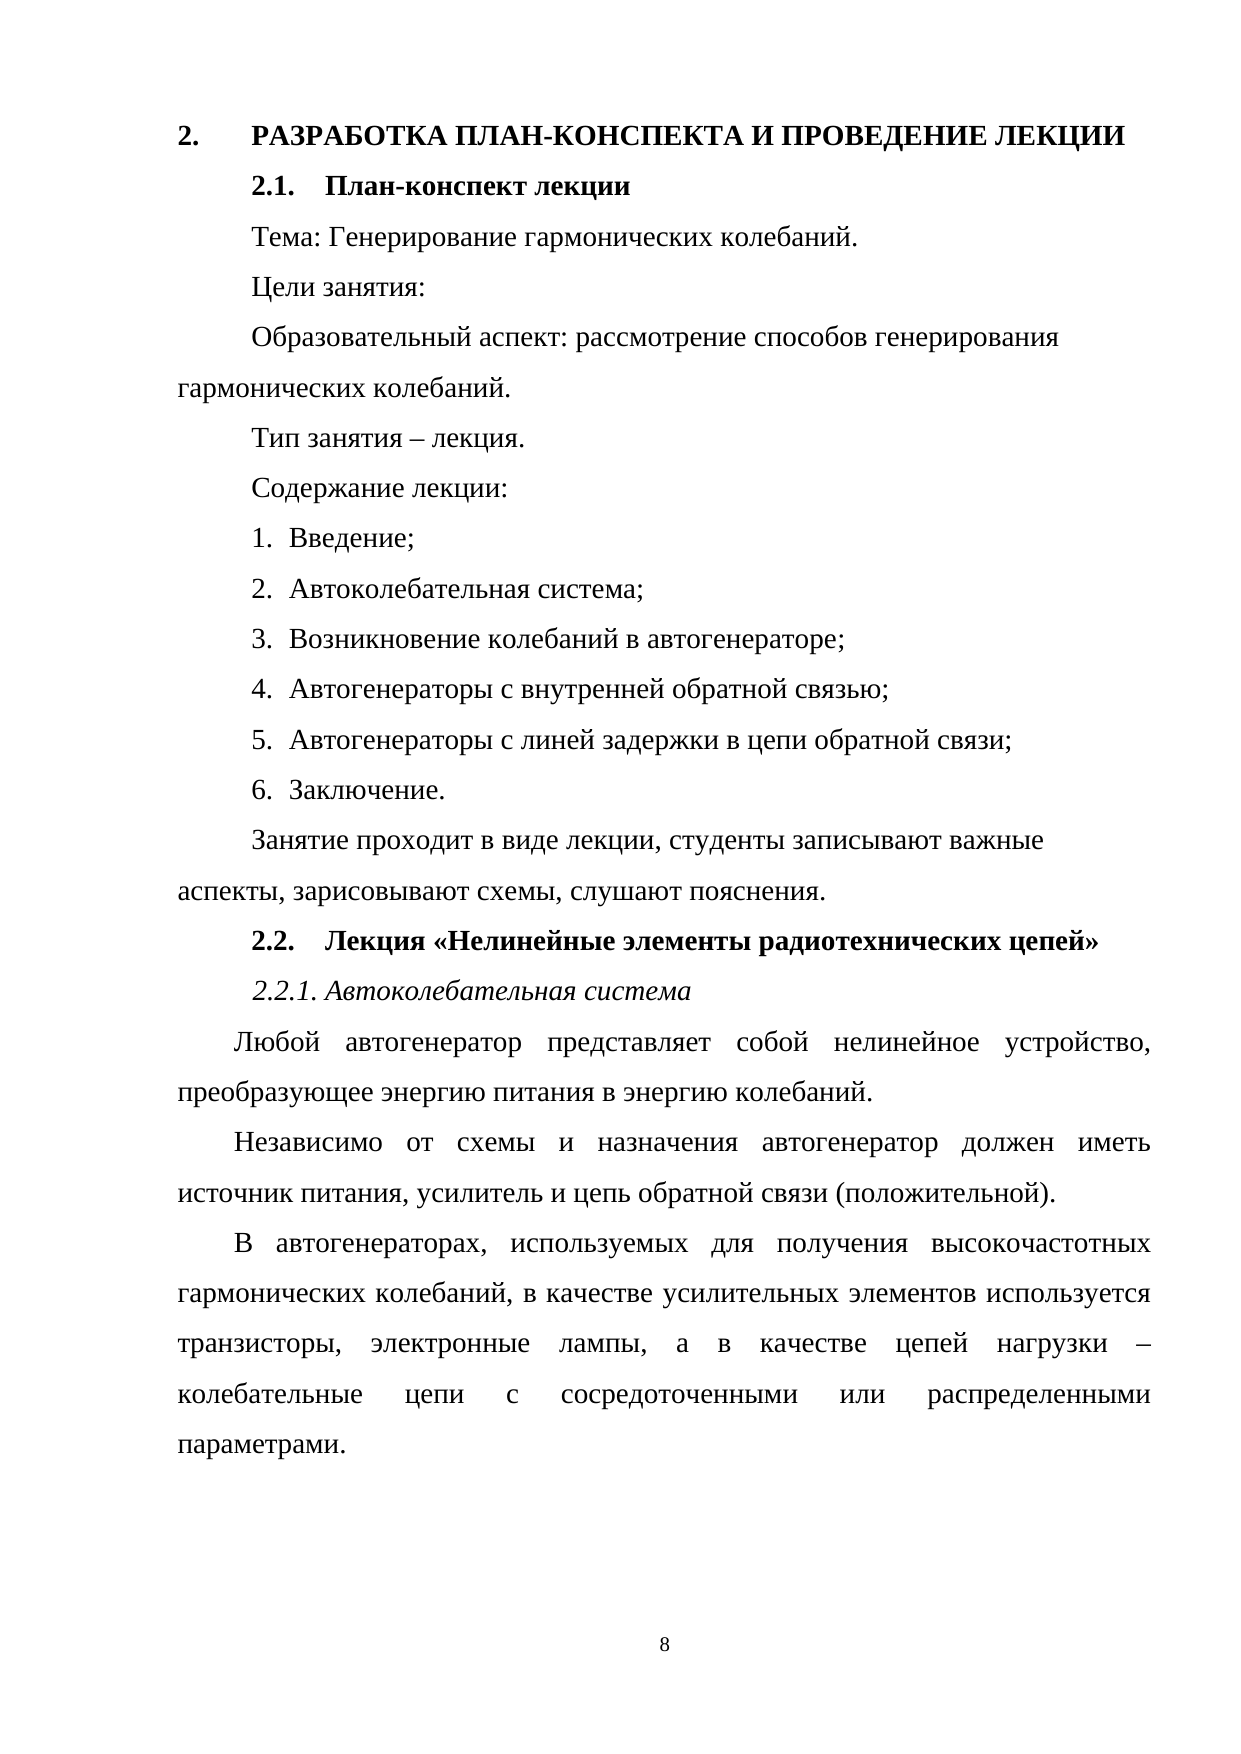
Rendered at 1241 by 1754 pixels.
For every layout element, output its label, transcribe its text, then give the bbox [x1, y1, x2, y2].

list План-конспект лекции [177, 168, 1152, 202]
list Автоколебательная система; [251, 571, 1152, 604]
list Возникновение колебаний в автогенераторе; [251, 621, 1152, 655]
text Тип занятия – лекция. [177, 420, 1152, 453]
text Цели занятия: [177, 269, 1152, 303]
list Лекция «Нелинейные элементы радиотехнических цепей» [177, 923, 1152, 957]
text Образовательный аспект: рассмотрение способов генерирования гармонических колебаний. [177, 319, 1152, 403]
list Заключение. [251, 772, 1152, 806]
text Содержание лекции: [177, 470, 1152, 504]
list РАЗРАБОТКА ПЛАН-КОНСПЕКТА И ПРОВЕДЕНИЕ ЛЕКЦИИ [177, 118, 1152, 152]
text Занятие проходит в виде лекции, студенты записывают важные аспекты, зарисовывают схемы, слушают пояснения. [177, 822, 1152, 906]
list Автогенераторы с внутренней обратной связью; [251, 672, 1152, 705]
text Любой автогенератор представляет собой нелинейное устройство, преобразующее энергию питания в энергию колебаний. [177, 1024, 1152, 1108]
list Введение; [251, 521, 1152, 554]
list Автоколебательная система [252, 973, 1152, 1007]
text В автогенераторах, используемых для получения высокочастотных гармонических колебаний, в качестве усилительных элементов используется транзисторы, электронные лампы, а в качестве цепей нагрузки – колебательные цепи с сосредоточенными или распределенными параметрами. [177, 1225, 1152, 1460]
text Тема: Генерирование гармонических колебаний. [177, 219, 1152, 252]
text Независимо от схемы и назначения автогенератор должен иметь источник питания, усилитель и цепь обратной связи (положительной). [177, 1124, 1152, 1208]
list Автогенераторы с линей задержки в цепи обратной связи; [251, 722, 1152, 755]
